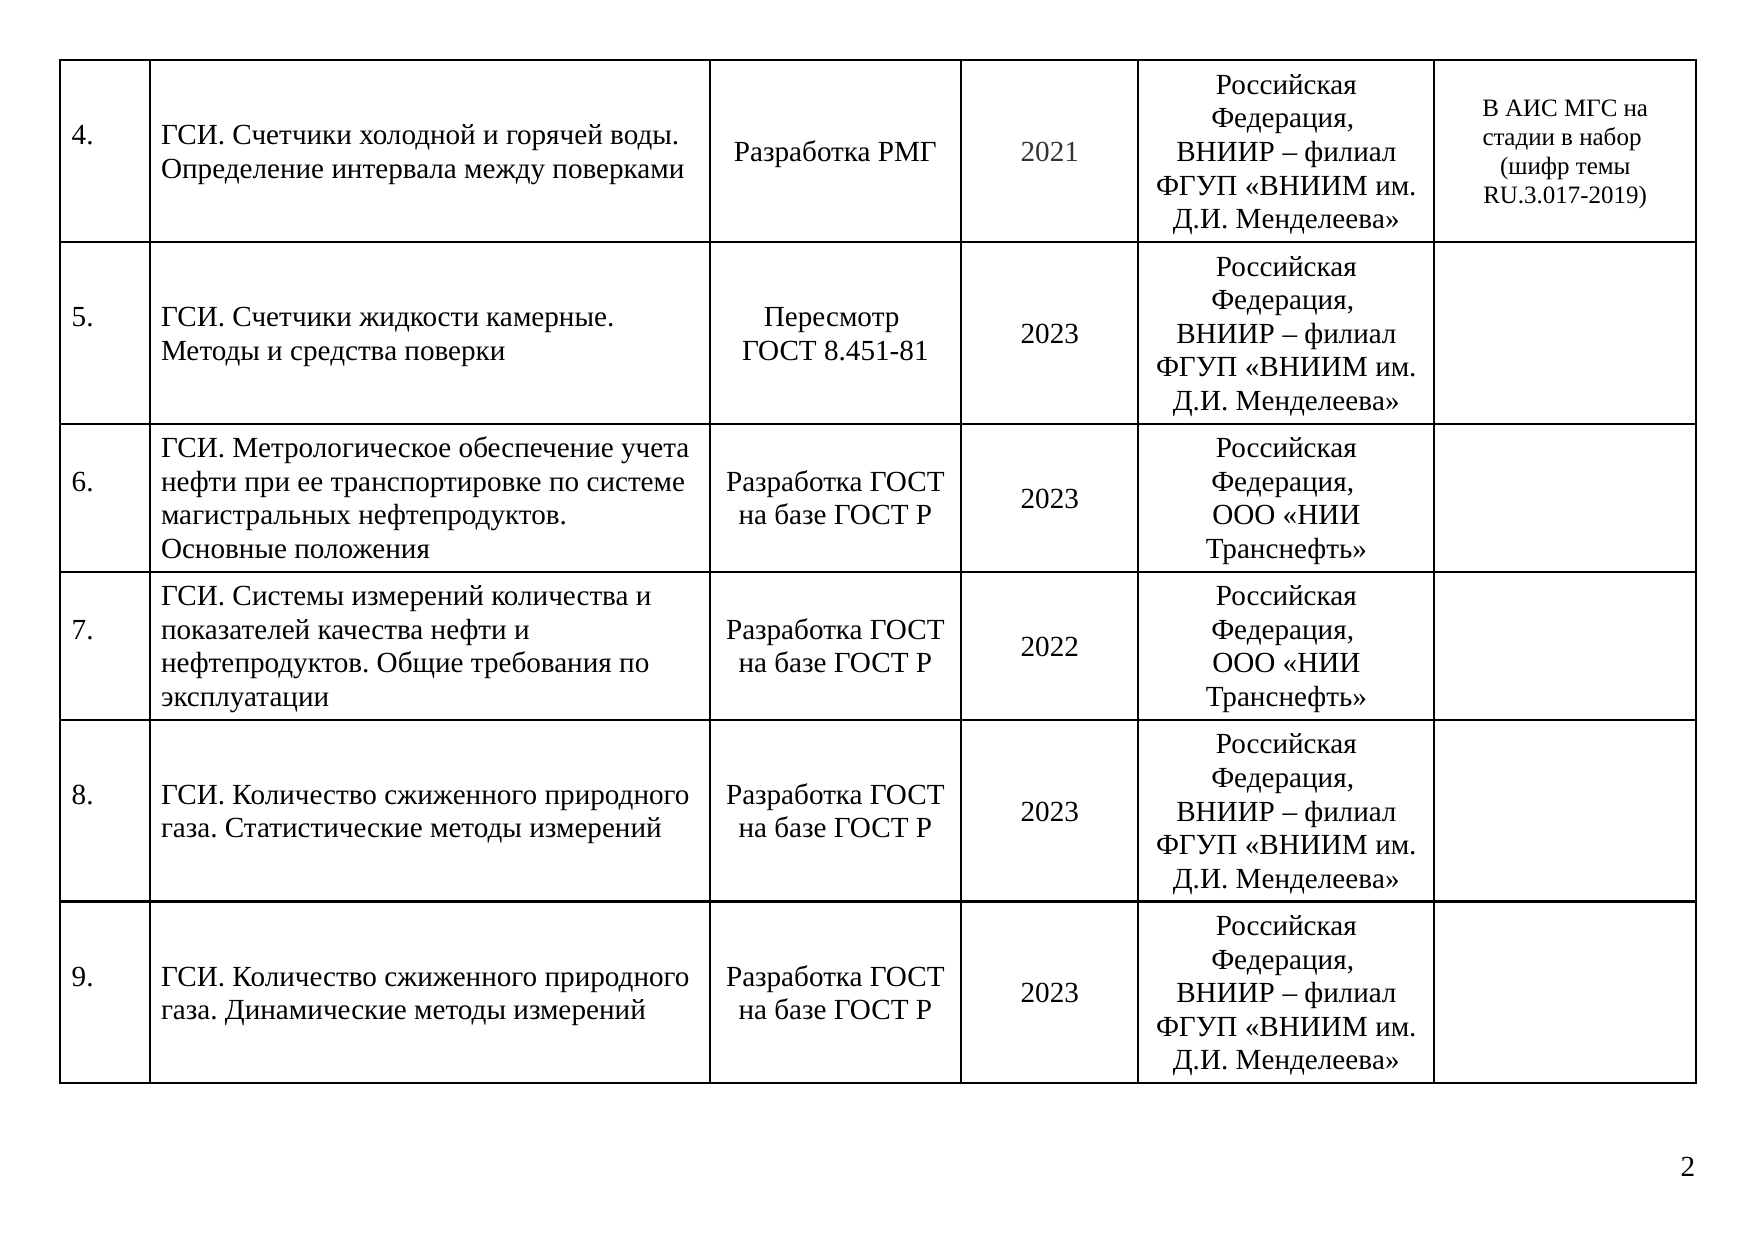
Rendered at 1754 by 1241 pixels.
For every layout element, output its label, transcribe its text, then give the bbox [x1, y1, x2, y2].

table_cell Российская Федерация, ООО «НИИ Транснефть» [1139, 425, 1433, 571]
table_cell 2023 [962, 243, 1137, 422]
table_cell Разработка ГОСТ на базе ГОСТ Р [711, 573, 960, 719]
table_cell 2023 [962, 903, 1137, 1082]
table_cell [1435, 243, 1695, 422]
table_cell [61, 61, 149, 241]
table_cell ГСИ. Системы измерений количества и показателей качества нефти и нефтепродуктов. Общие требования по эксплуатации [151, 573, 709, 719]
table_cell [1139, 61, 1433, 241]
table_cell ГСИ. Количество сжиженного природного газа. Статистические методы измерений [151, 721, 709, 900]
table_cell В АИС МГС на стадии в набор (шифр темы RU.3.017-2019) [1435, 61, 1695, 241]
table_cell Российская Федерация, ВНИИР – филиал ФГУП «ВНИИМ им. Д.И. Менделеева» [1139, 903, 1433, 1082]
table_cell [61, 573, 149, 719]
table_cell ГСИ. Счетчики жидкости камерные. Методы и средства поверки [151, 243, 709, 422]
table_cell ГСИ. Количество сжиженного природного газа. Динамические методы измерений [151, 903, 709, 1082]
table_cell [1435, 721, 1695, 900]
table_cell ГСИ. Счетчики холодной и горячей воды. Определение интервала между поверками [151, 61, 709, 241]
table_cell 2021 [962, 61, 1137, 241]
table_cell Российская Федерация, ВНИИР – филиал ФГУП «ВНИИМ им. Д.И. Менделеева» [1139, 721, 1433, 900]
table_cell 2023 [962, 721, 1137, 900]
table_cell Российская Федерация, ООО «НИИ Транснефть» [1139, 573, 1433, 719]
table_cell Российская Федерация, ВНИИР – филиал ФГУП «ВНИИМ им. Д.И. Менделеева» [1139, 243, 1433, 422]
table_cell [61, 425, 149, 571]
table_cell [1435, 425, 1695, 571]
table_cell [1435, 903, 1695, 1082]
table_cell 2022 [962, 573, 1137, 719]
table_cell [61, 243, 149, 422]
table_cell [61, 721, 149, 900]
table_cell Разработка ГОСТ на базе ГОСТ Р [711, 721, 960, 900]
table_cell 2023 [962, 425, 1137, 571]
table_cell Разработка ГОСТ на базе ГОСТ Р [711, 903, 960, 1082]
table_cell Разработка РМГ [711, 61, 960, 241]
table_cell Пересмотр ГОСТ 8.451-81 [711, 243, 960, 422]
table_cell [1435, 573, 1695, 719]
table_cell [61, 903, 149, 1082]
table_cell Разработка ГОСТ на базе ГОСТ Р [711, 425, 960, 571]
table_cell ГСИ. Метрологическое обеспечение учета нефти при ее транспортировке по системе магистральных нефтепродуктов. Основные положения [151, 425, 709, 571]
